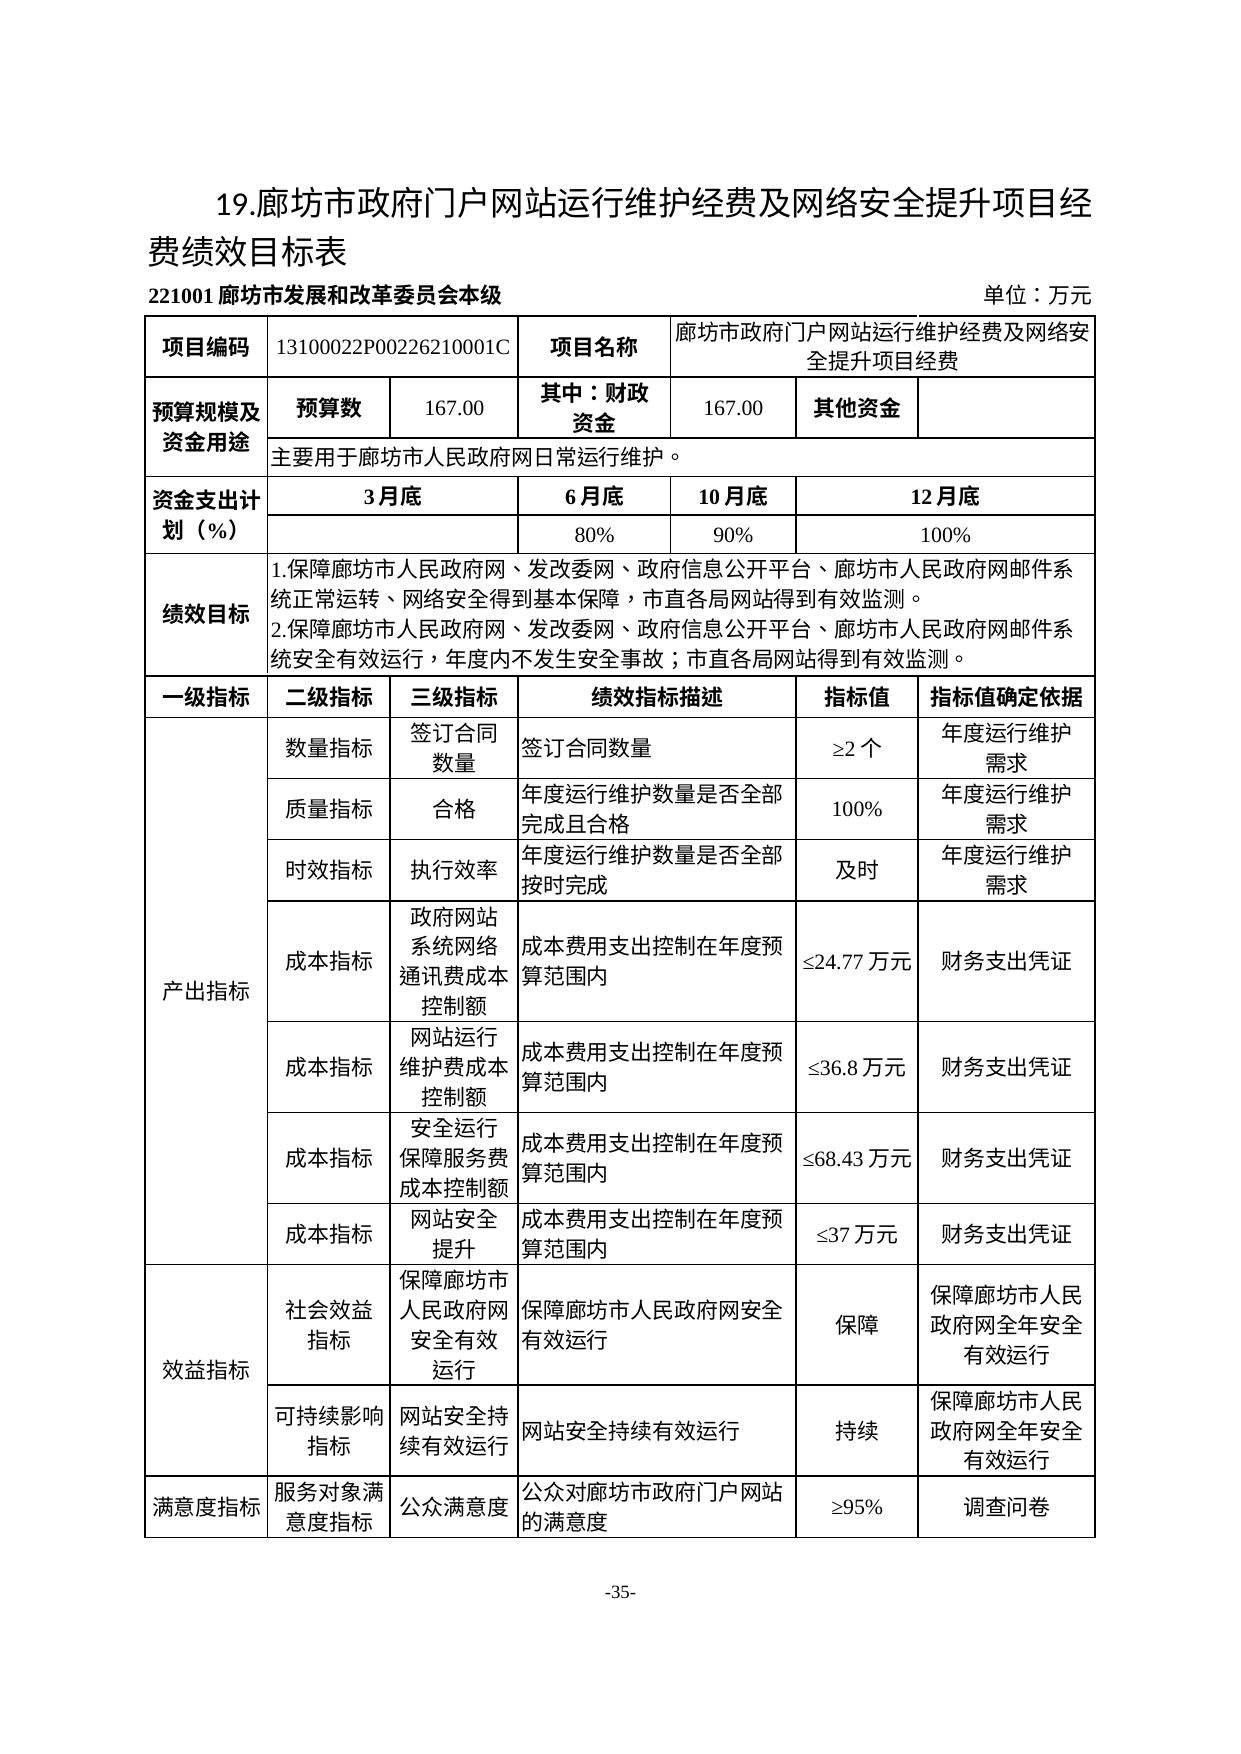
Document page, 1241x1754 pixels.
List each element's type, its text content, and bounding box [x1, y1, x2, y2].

table_cell 财务支出凭证 [919, 1204, 1094, 1264]
table_cell 公众满意度 [391, 1477, 517, 1536]
table_cell 质量指标 [268, 779, 389, 839]
table_cell ≥2个 [797, 718, 917, 778]
table_cell 财务支出凭证 [919, 902, 1094, 1021]
table_cell 成本费用支出控制在年度预算范围内 [519, 902, 795, 1021]
table_cell 保障廊坊市人民政府网安全有效 运行 [391, 1265, 517, 1384]
table_cell 100% [797, 516, 1094, 553]
text 19.廊坊市政府门户网站运行维护经费及网络安全提升项目经费绩效目标表 [148, 177, 1092, 274]
table_cell 成本费用支出控制在年度预算范围内 [519, 1204, 795, 1264]
table_cell 安全运行 保障服务费成本控制额 [391, 1113, 517, 1202]
table_cell 数量指标 [268, 718, 389, 778]
table_cell ≤68.43万元 [797, 1113, 917, 1202]
table_cell 调查问卷 [919, 1477, 1094, 1536]
table_cell 公众对廊坊市政府门户网站的满意度 [519, 1477, 795, 1536]
table_cell [919, 378, 1094, 437]
table_cell 网站安全持续有效运行 [519, 1386, 795, 1475]
table_cell 社会效益 指标 [268, 1265, 389, 1384]
table_cell 年度运行维护 需求 [919, 718, 1094, 778]
table_cell 100% [797, 779, 917, 839]
table_cell 年度运行维护 需求 [919, 840, 1094, 900]
table_cell 合格 [391, 779, 517, 839]
table_cell 其中：财政 资金 [519, 378, 670, 437]
table_cell 成本指标 [268, 1204, 389, 1264]
table_cell 时效指标 [268, 840, 389, 900]
table_cell 持续 [797, 1386, 917, 1475]
table_cell ≤24.77万元 [797, 902, 917, 1021]
table_cell 80% [519, 516, 670, 553]
table_cell 成本费用支出控制在年度预算范围内 [519, 1022, 795, 1112]
table_cell 年度运行维护数量是否全部按时完成 [519, 840, 795, 900]
table_cell 12月底 [797, 477, 1094, 514]
table_cell 13100022P00226210001C [268, 317, 517, 376]
table_header 一级指标 [146, 677, 267, 716]
table_cell 网站运行 维护费成本控制额 [391, 1022, 517, 1112]
table_cell 财务支出凭证 [919, 1113, 1094, 1202]
table_cell 保障廊坊市人民政府网全年安全有效运行 [919, 1265, 1094, 1384]
table_cell 项目名称 [519, 317, 670, 376]
table_cell 签订合同数量 [519, 718, 795, 778]
table_cell 年度运行维护数量是否全部完成且合格 [519, 779, 795, 839]
table_cell 167.00 [391, 378, 517, 437]
table_cell 成本指标 [268, 1022, 389, 1112]
table_cell 网站安全 提升 [391, 1204, 517, 1264]
table_cell [268, 516, 517, 553]
table_cell 10月底 [671, 477, 795, 514]
table_cell 成本指标 [268, 902, 389, 1021]
table_cell ≤36.8万元 [797, 1022, 917, 1112]
table_cell 执行效率 [391, 840, 517, 900]
table_cell 90% [671, 516, 795, 553]
table_cell 廊坊市政府门户网站运行维护经费及网络安全提升项目经费 [671, 317, 1094, 376]
table_header 221001廊坊市发展和改革委员会本级 [146, 275, 917, 315]
table_cell 成本指标 [268, 1113, 389, 1202]
table_cell 167.00 [671, 378, 795, 437]
table_cell 1.保障廊坊市人民政府网、发改委网、政府信息公开平台、廊坊市人民政府网邮件系统正常运转、网络安全得到基本保障，市直各局网站得到有效监测。 2.保障廊坊市人民政府网、发改委网、政府信息公开平台、廊坊市人民政府网邮件系统安全有效运行，年度内不发生安全事故；市直各局网站得到有效监测。 [268, 554, 1094, 673]
table_header 指标值确定依据 [919, 677, 1094, 716]
table_cell 6月底 [519, 477, 670, 514]
table_cell 及时 [797, 840, 917, 900]
table_cell 主要用于廊坊市人民政府网日常运行维护。 [268, 439, 1094, 476]
table_cell 绩效目标 [146, 554, 267, 673]
table_cell 网站安全持续有效运行 [391, 1386, 517, 1475]
table_cell 签订合同 数量 [391, 718, 517, 778]
table_header 指标值 [797, 677, 917, 716]
table_cell 效益指标 [146, 1265, 267, 1475]
table_cell 3月底 [268, 477, 517, 514]
table_cell ≥95% [797, 1477, 917, 1536]
table_cell 可持续影响指标 [268, 1386, 389, 1475]
table_cell 满意度指标 [146, 1477, 267, 1536]
table_cell ≤37万元 [797, 1204, 917, 1264]
table_header 单位：万元 [919, 275, 1094, 315]
table_cell 其他资金 [797, 378, 917, 437]
table_cell 保障 [797, 1265, 917, 1384]
table_cell 项目编码 [146, 317, 267, 376]
table_header 二级指标 [268, 677, 389, 716]
table_cell 政府网站 系统网络 通讯费成本控制额 [391, 902, 517, 1021]
table_header 三级指标 [391, 677, 517, 716]
table_cell 服务对象满意度指标 [268, 1477, 389, 1536]
table_cell 预算数 [268, 378, 389, 437]
table_cell 产出指标 [146, 718, 267, 1264]
table_cell 保障廊坊市人民政府网全年安全有效运行 [919, 1386, 1094, 1475]
table_cell 财务支出凭证 [919, 1022, 1094, 1112]
table_cell 资金支出计划（%） [146, 477, 267, 553]
table_cell 成本费用支出控制在年度预算范围内 [519, 1113, 795, 1202]
table_cell 保障廊坊市人民政府网安全有效运行 [519, 1265, 795, 1384]
table_cell 预算规模及资金用途 [146, 378, 267, 476]
table_header 绩效指标描述 [519, 677, 795, 716]
table_cell 年度运行维护 需求 [919, 779, 1094, 839]
